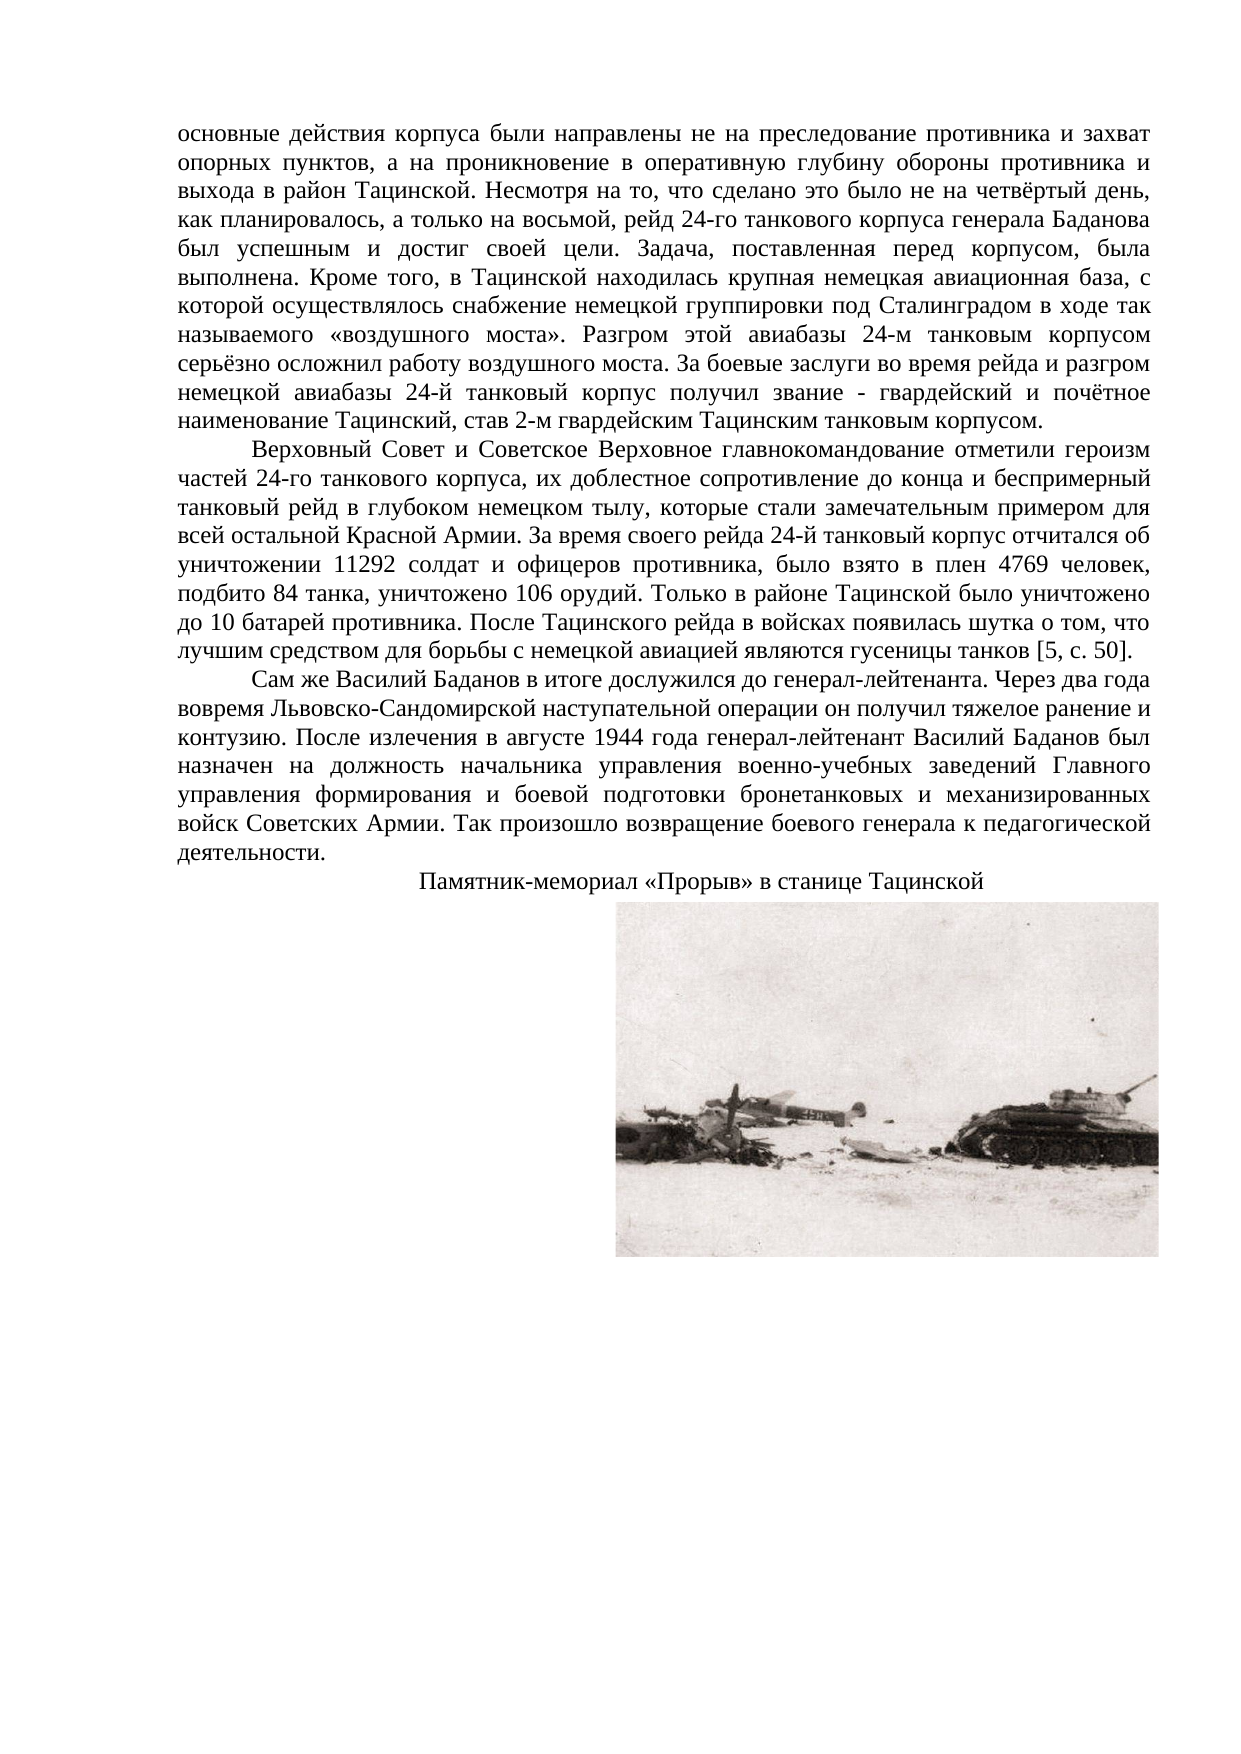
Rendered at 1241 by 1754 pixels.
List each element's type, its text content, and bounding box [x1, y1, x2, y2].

picture [615, 902, 1159, 1256]
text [177, 118, 1152, 434]
text Сам же Василий Баданов в итоге дослужился до генерал-лейтенанта. Через два года вовремя Львовско-Сандомирской наступательной операции он получил тяжелое ранение и контузию. После излечения в августе 1944 года генерал-лейтенант Василий Баданов был назначен на должность начальника управления военно-учебных заведений Главного управления формирования и боевой подготовки бронетанковых и механизированных войск Советских Армии. Так произошло возвращение боевого генерала к педагогической деятельности. [177, 664, 1152, 866]
text Верховный Совет и Советское Верховное главнокомандование отметили героизм частей 24-го танкового корпуса, их доблестное сопротивление до конца и беспримерный танковый рейд в глубоком немецком тылу, которые стали замечательным примером для всей остальной Красной Армии. За время своего рейда 24-й танковый корпус отчитался об уничтожении 11292 солдат и офицеров противника, было взято в плен 4769 человек, подбито 84 танка, уничтожено 106 орудий. Только в районе Тацинской было уничтожено до 10 батарей противника. После Тацинского рейда в войсках появилась шутка о том, что лучшим средством для борьбы с немецкой авиацией являются гусеницы танков [5, с. 50]. [177, 434, 1152, 664]
text Памятник-мемориал «Прорыв» в станице Тацинской [177, 866, 1152, 894]
